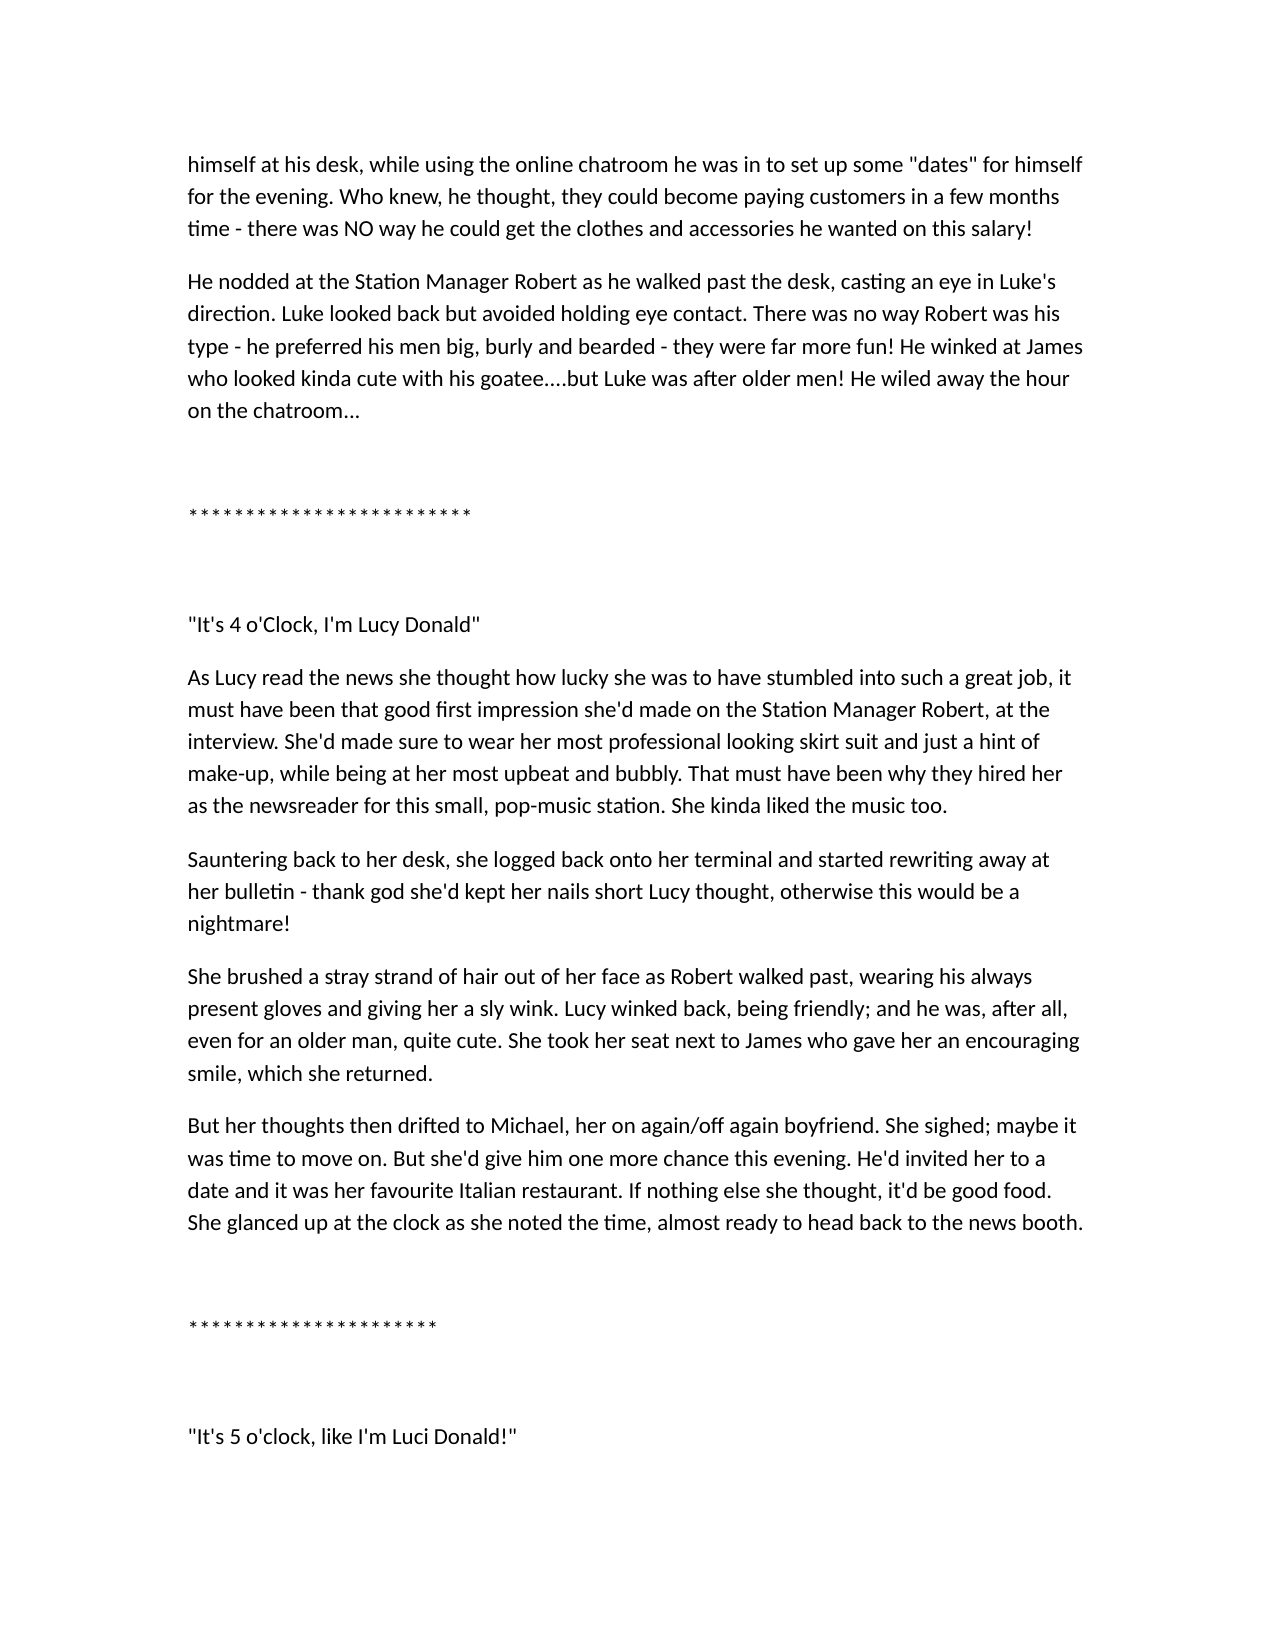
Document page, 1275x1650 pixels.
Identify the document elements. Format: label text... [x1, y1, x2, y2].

text As Lucy read the news she thought how lucky she was to have stumbled into such a great job, it must have been that good first impression she'd made on the Station Manager Robert, at the interview. She'd made sure to wear her most professional looking skirt suit and just a hint of make-up, while being at her most upbeat and bubbly. That must have been why they hired her as the newsreader for this small, pop-music station. She kinda liked the music too. [187, 663, 1087, 820]
text "It's 5 o'clock, like I'm Luci Donald!" [187, 1422, 1087, 1450]
text He nodded at the Station Manager Robert as he walked past the desk, casting an eye in Luke's direction. Luke looked back but avoided holding eye contact. There was no way Robert was his type - he preferred his men big, burly and bearded - they were far more fun! He winked at James who looked kinda cute with his goatee....but Luke was after older men! He wiled away the hour on the chatroom... [187, 267, 1087, 424]
text "It's 4 o'Clock, I'm Lucy Donald" [187, 610, 1087, 638]
text ************************* [187, 503, 1087, 531]
text Sauntering back to her desk, she logged back onto her terminal and started rewriting away at her bulletin - thank god she'd kept her nails short Lucy thought, otherwise this would be a nightmare! [187, 845, 1087, 937]
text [187, 150, 1087, 242]
text She brushed a stray strand of hair out of her face as Robert walked past, wearing his always present gloves and giving her a sly wink. Lucy winked back, being friendly; and he was, after all, even for an older man, quite cute. She took her seat next to James who gave her an encouraging smile, which she returned. [187, 962, 1087, 1087]
text ********************** [187, 1315, 1087, 1343]
text But her thoughts then drifted to Michael, her on again/off again boyfriend. She sighed; maybe it was time to move on. But she'd give him one more chance this evening. He'd invited her to a date and it was her favourite Italian restaurant. If nothing else she thought, it'd be good food. She glanced up at the clock as she noted the time, almost ready to head back to the news booth. [187, 1112, 1087, 1236]
